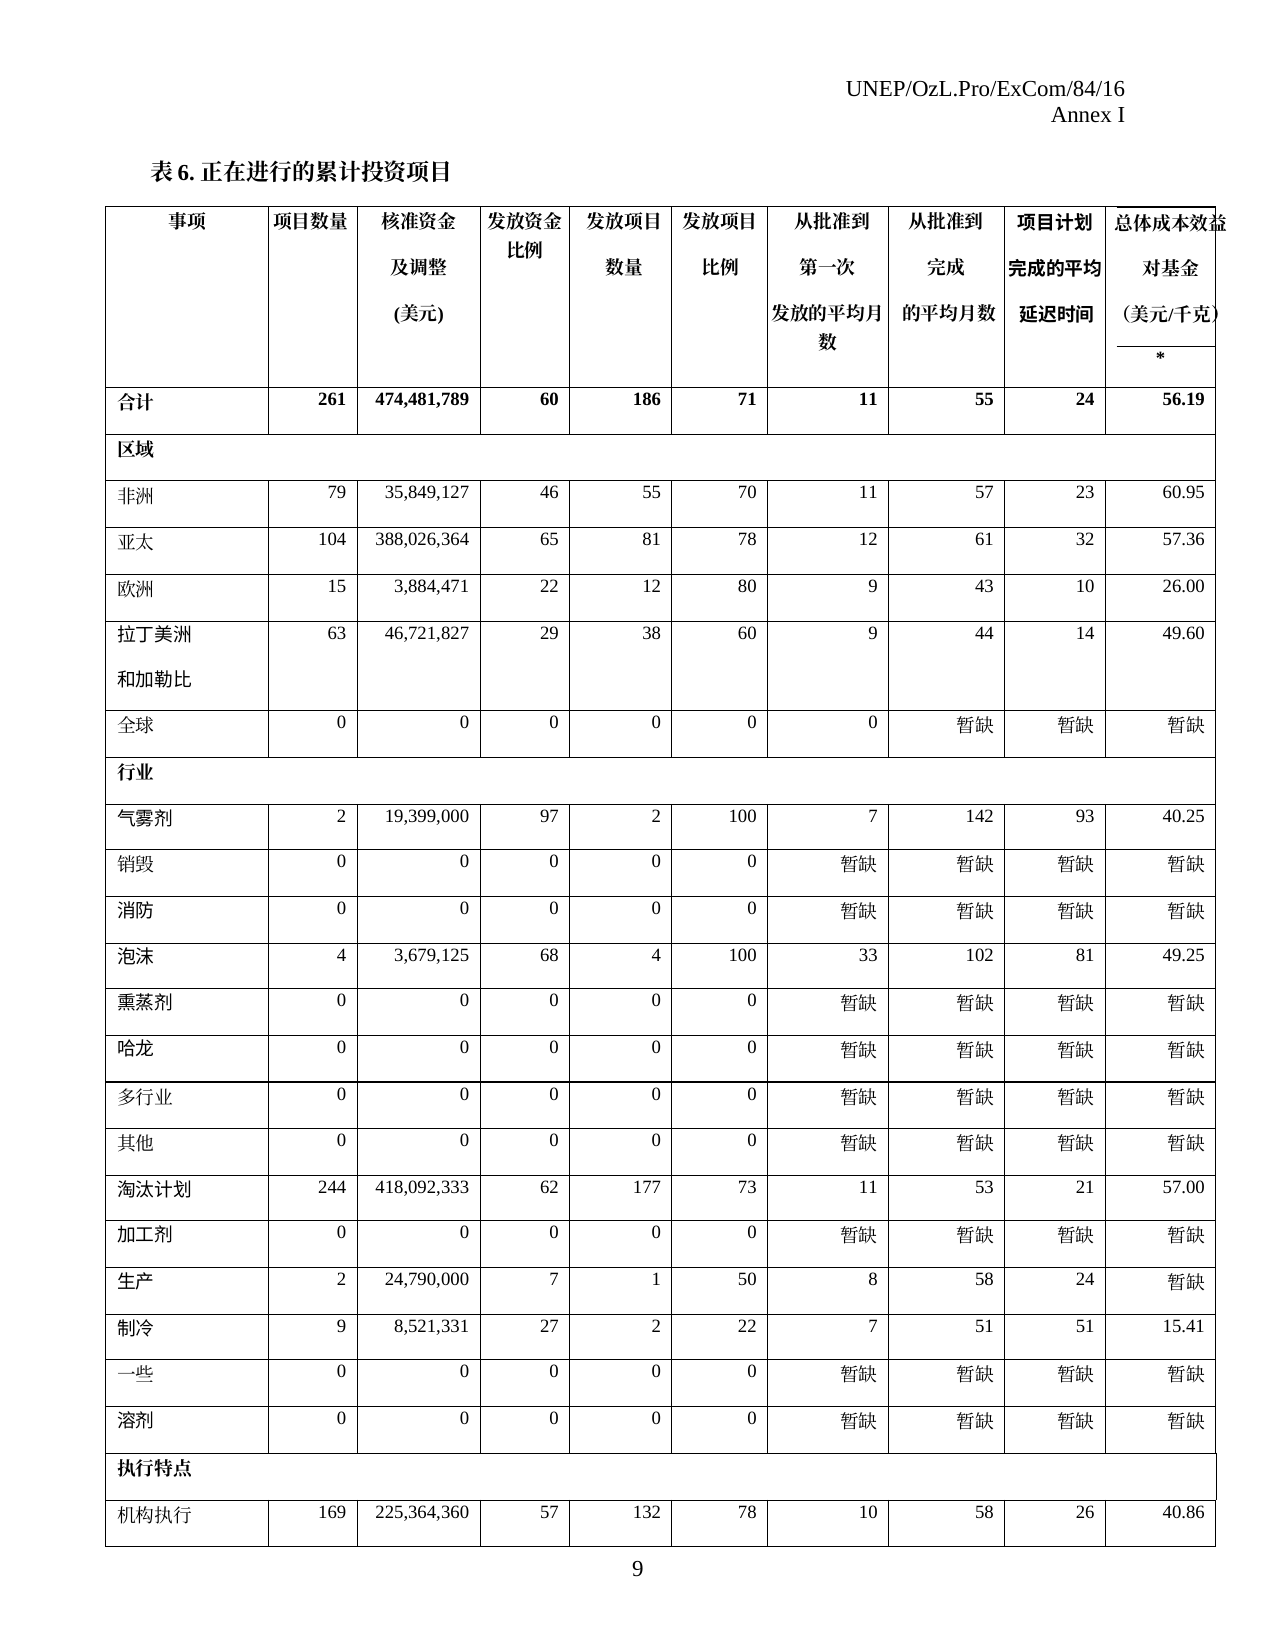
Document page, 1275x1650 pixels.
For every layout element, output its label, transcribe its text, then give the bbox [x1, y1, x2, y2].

text 表6. 正在进行的累计投资项目 [150, 154, 1125, 187]
table_cell 2 [269, 1268, 357, 1314]
table_header 从批准到 完成 的平均月数 [889, 207, 1004, 387]
table_cell 21 [1005, 1176, 1105, 1220]
table_cell 100 [672, 805, 767, 849]
table_cell 淘汰计划 [106, 1176, 268, 1220]
table_cell 55 [889, 388, 1004, 434]
table_header 发放资金比例 [481, 207, 569, 387]
table_cell 0 [481, 897, 569, 943]
table_cell 0 [672, 1407, 767, 1453]
table_cell 泡沫 [106, 944, 268, 988]
table_cell 0 [358, 1360, 480, 1406]
table_cell 溶剂 [106, 1407, 268, 1453]
table_cell 暂缺 [1106, 1036, 1215, 1081]
table_cell 49.60 [1106, 622, 1215, 710]
table_cell 0 [570, 1129, 671, 1175]
table_cell 22 [672, 1315, 767, 1359]
table_cell 0 [481, 1407, 569, 1453]
table_cell 418,092,333 [358, 1176, 480, 1220]
table_cell 24,790,000 [358, 1268, 480, 1314]
table_cell 暂缺 [768, 897, 888, 943]
table_cell 27 [481, 1315, 569, 1359]
table_cell 暂缺 [1005, 989, 1105, 1035]
table_cell 244 [269, 1176, 357, 1220]
table_cell 60 [481, 388, 569, 434]
table_cell 388,026,364 [358, 528, 480, 574]
table_header 发放项目 比例 [672, 207, 767, 387]
table_cell 51 [889, 1315, 1004, 1359]
table_cell 欧洲 [106, 575, 268, 621]
table_cell 一些 [106, 1360, 268, 1406]
table_cell 3,884,471 [358, 575, 480, 621]
table_cell 9 [768, 622, 888, 710]
table_cell 35,849,127 [358, 481, 480, 527]
table_cell 0 [358, 1083, 480, 1128]
table_cell 0 [570, 1083, 671, 1128]
table_cell 225,364,360 [358, 1501, 480, 1546]
table_cell 0 [570, 1221, 671, 1267]
table_cell 暂缺 [1106, 711, 1215, 757]
table_cell 97 [481, 805, 569, 849]
table_cell 4 [269, 944, 357, 988]
table_cell 暂缺 [889, 850, 1004, 896]
table_cell 暂缺 [889, 1221, 1004, 1267]
table_cell [357, 435, 480, 480]
table_cell 474,481,789 [358, 388, 480, 434]
table_cell 行业 [106, 758, 268, 804]
table_cell 0 [570, 1036, 671, 1081]
table_header 项目计划 完成的平均 延迟时间 [1005, 207, 1105, 387]
table_cell [1105, 758, 1215, 804]
table_cell 生产 [106, 1268, 268, 1314]
table_cell [1005, 758, 1105, 804]
table_cell 执行特点 [106, 1454, 1216, 1499]
table_cell 0 [481, 1360, 569, 1406]
table_cell 0 [672, 1221, 767, 1267]
table_cell 60.95 [1106, 481, 1215, 527]
table_cell 33 [768, 944, 888, 988]
table_cell 0 [570, 850, 671, 896]
table_cell 0 [570, 989, 671, 1035]
table_cell 0 [570, 897, 671, 943]
table_cell 暂缺 [889, 989, 1004, 1035]
table_cell 暂缺 [1005, 1221, 1105, 1267]
table_cell 53 [889, 1176, 1004, 1220]
table_cell 0 [269, 989, 357, 1035]
table_cell 56.19 [1106, 388, 1215, 434]
table_cell 0 [481, 850, 569, 896]
table_cell 暂缺 [768, 850, 888, 896]
table_cell 0 [358, 897, 480, 943]
table_cell 80 [672, 575, 767, 621]
table_cell [570, 435, 672, 480]
table_cell 142 [889, 805, 1004, 849]
table_cell 暂缺 [1106, 1360, 1215, 1406]
table_cell 50 [672, 1268, 767, 1314]
table_cell 0 [672, 989, 767, 1035]
table_header 事项 [106, 207, 268, 387]
table_cell 暂缺 [889, 897, 1004, 943]
table_cell 15 [269, 575, 357, 621]
table_cell 0 [269, 1129, 357, 1175]
table_header * [1106, 207, 1215, 387]
table_cell 0 [672, 711, 767, 757]
table_cell 亚太 [106, 528, 268, 574]
table_cell 49.25 [1106, 944, 1215, 988]
table_cell [268, 435, 357, 480]
table_cell 0 [358, 1407, 480, 1453]
table_cell 暂缺 [1106, 989, 1215, 1035]
table_cell 9 [269, 1315, 357, 1359]
table_cell 0 [672, 1083, 767, 1128]
table_cell [768, 435, 888, 480]
table_cell 暂缺 [1106, 1221, 1215, 1267]
table_cell [1005, 435, 1105, 480]
table_cell 11 [768, 388, 888, 434]
table_cell 0 [481, 1129, 569, 1175]
table_cell 0 [570, 1360, 671, 1406]
table_header 发放项目 数量 [570, 207, 671, 387]
table_cell 暂缺 [1106, 1129, 1215, 1175]
table_cell 0 [672, 850, 767, 896]
table_cell 24 [1005, 388, 1105, 434]
table_cell 24 [1005, 1268, 1105, 1314]
table_cell 0 [768, 711, 888, 757]
table_cell 暂缺 [768, 1083, 888, 1128]
table_cell [480, 758, 569, 804]
table_cell 0 [269, 1221, 357, 1267]
table_cell 暂缺 [1106, 1083, 1215, 1128]
table_cell 46,721,827 [358, 622, 480, 710]
table_cell 多行业 [106, 1083, 268, 1128]
table_cell 26 [1005, 1501, 1105, 1546]
table_cell 2 [570, 805, 671, 849]
table_cell 7 [768, 1315, 888, 1359]
table_cell 0 [269, 897, 357, 943]
table_cell 0 [358, 989, 480, 1035]
table_cell 10 [1005, 575, 1105, 621]
table_cell 46 [481, 481, 569, 527]
table_cell 熏蒸剂 [106, 989, 268, 1035]
table_cell 93 [1005, 805, 1105, 849]
table_cell 暂缺 [1106, 897, 1215, 943]
table_cell [570, 758, 672, 804]
table_cell 0 [358, 1036, 480, 1081]
table_cell 58 [889, 1501, 1004, 1546]
table_cell 暂缺 [889, 1129, 1004, 1175]
table_cell 拉丁美洲 和加勒比 [106, 622, 268, 710]
table_cell 2 [269, 805, 357, 849]
table_cell 78 [672, 528, 767, 574]
table_cell 暂缺 [1005, 1083, 1105, 1128]
table_cell 261 [269, 388, 357, 434]
table_cell 暂缺 [889, 1036, 1004, 1081]
table_cell 2 [570, 1315, 671, 1359]
table_cell 186 [570, 388, 671, 434]
table_cell 暂缺 [768, 1129, 888, 1175]
table_cell 暂缺 [1005, 711, 1105, 757]
table_cell 0 [269, 1407, 357, 1453]
table_cell 81 [1005, 944, 1105, 988]
table_cell [889, 435, 1005, 480]
table_cell 0 [481, 1036, 569, 1081]
table_cell 23 [1005, 481, 1105, 527]
table_cell 0 [269, 1360, 357, 1406]
table_cell 29 [481, 622, 569, 710]
table_cell 71 [672, 388, 767, 434]
table_cell 40.86 [1106, 1501, 1215, 1546]
table_cell 63 [269, 622, 357, 710]
table_cell 57.36 [1106, 528, 1215, 574]
table_cell 68 [481, 944, 569, 988]
table_cell 0 [672, 1036, 767, 1081]
table_cell 61 [889, 528, 1004, 574]
table_cell 57 [889, 481, 1004, 527]
table_cell 0 [570, 711, 671, 757]
table_cell 暂缺 [1106, 1268, 1215, 1314]
table_cell 81 [570, 528, 671, 574]
table_cell 32 [1005, 528, 1105, 574]
table_cell 气雾剂 [106, 805, 268, 849]
table_cell 合计 [106, 388, 268, 434]
table_cell 0 [481, 1221, 569, 1267]
table_cell 14 [1005, 622, 1105, 710]
table_cell 70 [672, 481, 767, 527]
table_cell [357, 758, 480, 804]
table_cell 区域 [106, 435, 268, 480]
table_cell [480, 435, 569, 480]
table_cell 暂缺 [889, 711, 1004, 757]
table_cell 19,399,000 [358, 805, 480, 849]
table_cell 暂缺 [768, 1036, 888, 1081]
table_cell 暂缺 [768, 989, 888, 1035]
table_cell 0 [358, 850, 480, 896]
table_cell 8 [768, 1268, 888, 1314]
table_cell 7 [481, 1268, 569, 1314]
table_cell 暂缺 [1005, 850, 1105, 896]
table_cell 55 [570, 481, 671, 527]
table_cell 0 [672, 1129, 767, 1175]
table_cell 58 [889, 1268, 1004, 1314]
table_cell [889, 758, 1005, 804]
table_header 从批准到 第一次 发放的平均月数 [768, 207, 888, 387]
table_cell 暂缺 [889, 1360, 1004, 1406]
table_cell [672, 758, 768, 804]
table_cell 哈龙 [106, 1036, 268, 1081]
table_cell 60 [672, 622, 767, 710]
table_cell 79 [269, 481, 357, 527]
table_cell 暂缺 [1005, 1129, 1105, 1175]
table_cell 0 [672, 897, 767, 943]
table_cell 57 [481, 1501, 569, 1546]
table_cell 消防 [106, 897, 268, 943]
table_cell 0 [358, 1221, 480, 1267]
table_cell 12 [768, 528, 888, 574]
table_cell 销毁 [106, 850, 268, 896]
table_cell 169 [269, 1501, 357, 1546]
table_cell 全球 [106, 711, 268, 757]
table_cell 11 [768, 481, 888, 527]
table_cell 暂缺 [1106, 1407, 1215, 1453]
table_cell 暂缺 [768, 1407, 888, 1453]
table_cell 12 [570, 575, 671, 621]
table_cell 8,521,331 [358, 1315, 480, 1359]
table_cell 其他 [106, 1129, 268, 1175]
table_cell 非洲 [106, 481, 268, 527]
table_cell 43 [889, 575, 1004, 621]
table_cell 暂缺 [768, 1221, 888, 1267]
table_cell 0 [269, 1036, 357, 1081]
table_cell 暂缺 [1005, 897, 1105, 943]
table_header 核准资金 及调整 (美元) [358, 207, 480, 387]
table_cell 暂缺 [889, 1083, 1004, 1128]
table_cell 22 [481, 575, 569, 621]
table_cell 暂缺 [768, 1360, 888, 1406]
table_cell 0 [481, 989, 569, 1035]
table_cell 104 [269, 528, 357, 574]
table_cell 44 [889, 622, 1004, 710]
table_cell 26.00 [1106, 575, 1215, 621]
table_cell [1105, 435, 1215, 480]
table_header 项目数量 [269, 207, 357, 387]
table_cell [672, 435, 768, 480]
table_cell [768, 758, 888, 804]
table_cell 0 [269, 711, 357, 757]
table_cell 78 [672, 1501, 767, 1546]
table_cell 0 [672, 1360, 767, 1406]
table_cell 15.41 [1106, 1315, 1215, 1359]
table_cell 38 [570, 622, 671, 710]
table_cell 62 [481, 1176, 569, 1220]
table_cell 制冷 [106, 1315, 268, 1359]
table_cell 73 [672, 1176, 767, 1220]
table_cell 11 [768, 1176, 888, 1220]
table_cell 加工剂 [106, 1221, 268, 1267]
table_cell 0 [358, 711, 480, 757]
table_cell 0 [481, 711, 569, 757]
table_cell 57.00 [1106, 1176, 1215, 1220]
table_cell 40.25 [1106, 805, 1215, 849]
table_cell 9 [768, 575, 888, 621]
table_cell 0 [269, 1083, 357, 1128]
table_cell 100 [672, 944, 767, 988]
table_cell 102 [889, 944, 1004, 988]
table_cell [268, 758, 357, 804]
table_cell 暂缺 [1106, 850, 1215, 896]
table_cell 0 [358, 1129, 480, 1175]
table_cell 3,679,125 [358, 944, 480, 988]
table_cell 暂缺 [1005, 1036, 1105, 1081]
table_cell 177 [570, 1176, 671, 1220]
table_cell 0 [481, 1083, 569, 1128]
table_cell 暂缺 [1005, 1360, 1105, 1406]
table_cell 1 [570, 1268, 671, 1314]
table_cell 7 [768, 805, 888, 849]
table_cell 132 [570, 1501, 671, 1546]
table_cell 机构执行 [106, 1501, 268, 1546]
table_cell 10 [768, 1501, 888, 1546]
table_cell 暂缺 [1005, 1407, 1105, 1453]
table_cell 0 [570, 1407, 671, 1453]
table_cell 暂缺 [889, 1407, 1004, 1453]
table_cell 4 [570, 944, 671, 988]
table_cell 0 [269, 850, 357, 896]
table_cell 51 [1005, 1315, 1105, 1359]
table_cell 65 [481, 528, 569, 574]
